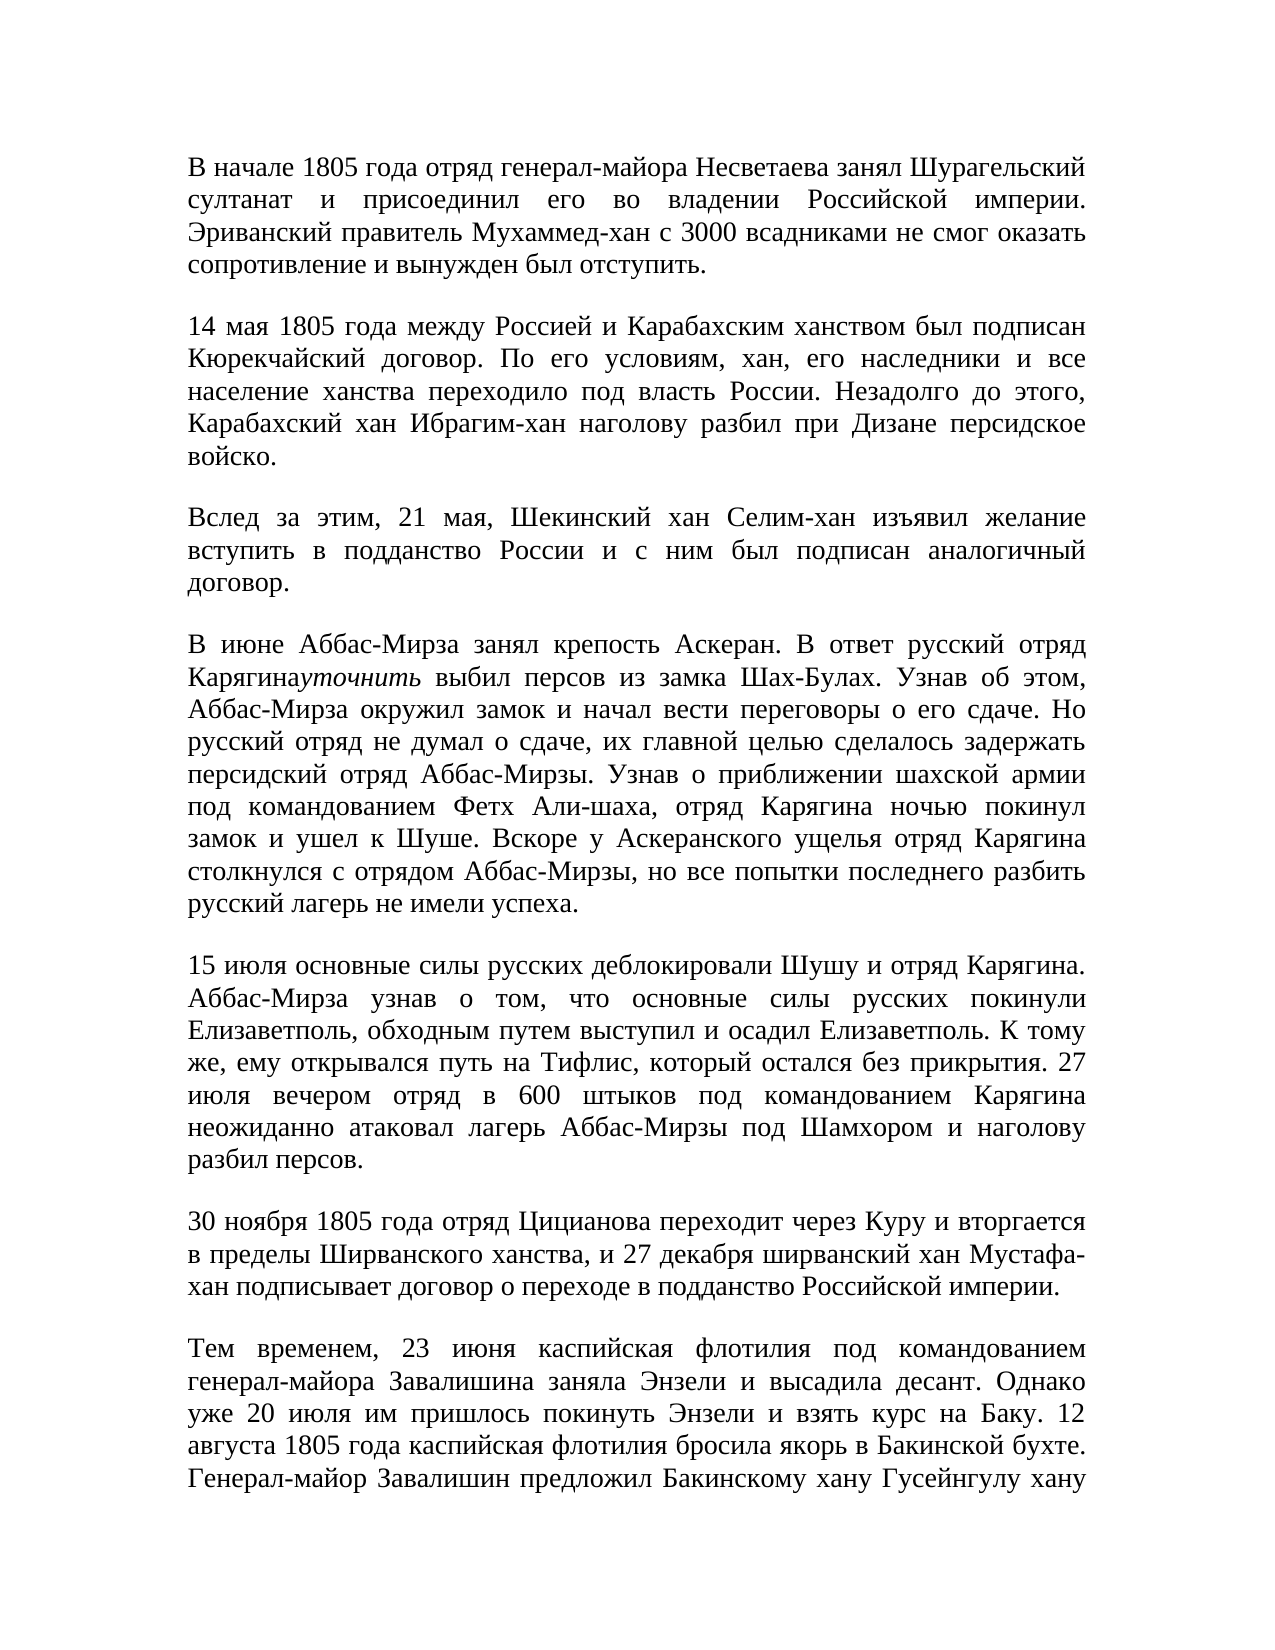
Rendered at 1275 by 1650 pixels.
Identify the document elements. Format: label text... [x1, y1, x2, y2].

text Вслед за этим, 21 мая, Шекинский хан Селим-хан изъявил желание вступить в подданство России и с ним был подписан аналогичный договор. [187, 501, 1087, 598]
text В начале 1805 года отряд генерал-майора Несветаева занял Шурагельский султанат и присоединил его во владении Российской империи. Эриванский правитель Мухаммед-хан с 3000 всадниками не смог оказать сопротивление и вынужден был отступить. [187, 150, 1087, 279]
text 30 ноября 1805 года отряд Цицианова переходит через Куру и вторгается в пределы Ширванского ханства, и 27 декабря ширванский хан Мустафа-хан подписывает договор о переходе в подданство Российской империи. [187, 1204, 1087, 1302]
text 15 июля основные силы русских деблокировали Шушу и отряд Карягина. Аббас-Мирза узнав о том, что основные силы русских покинули Елизаветполь, обходным путем выступил и осадил Елизаветполь. К тому же, ему открывался путь на Тифлис, который остался без прикрытия. 27 июля вечером отряд в 600 штыков под командованием Карягина неожиданно атаковал лагерь Аббас-Мирзы под Шамхором и наголову разбил персов. [187, 948, 1087, 1175]
text 14 мая 1805 года между Россией и Карабахским ханством был подписан Кюрекчайский договор. По его условиям, хан, его наследники и все население ханства переходило под власть России. Незадолго до этого, Карабахский хан Ибрагим-хан наголову разбил при Дизане персидское войско. [187, 309, 1087, 471]
text В июне Аббас-Мирза занял крепость Аскеран. В ответ русский отряд Карягинауточнить выбил персов из замка Шах-Булах. Узнав об этом, Аббас-Мирза окружил замок и начал вести переговоры о его сдаче. Но русский отряд не думал о сдаче, их главной целью сделалось задержать персидский отряд Аббас-Мирзы. Узнав о приближении шахской армии под командованием Фетх Али-шаха, отряд Карягина ночью покинул замок и ушел к Шуше. Вскоре у Аскеранского ущелья отряд Карягина столкнулся с отрядом Аббас-Мирзы, но все попытки последнего разбить русский лагерь не имели успеха. [187, 627, 1087, 919]
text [187, 1331, 1087, 1493]
